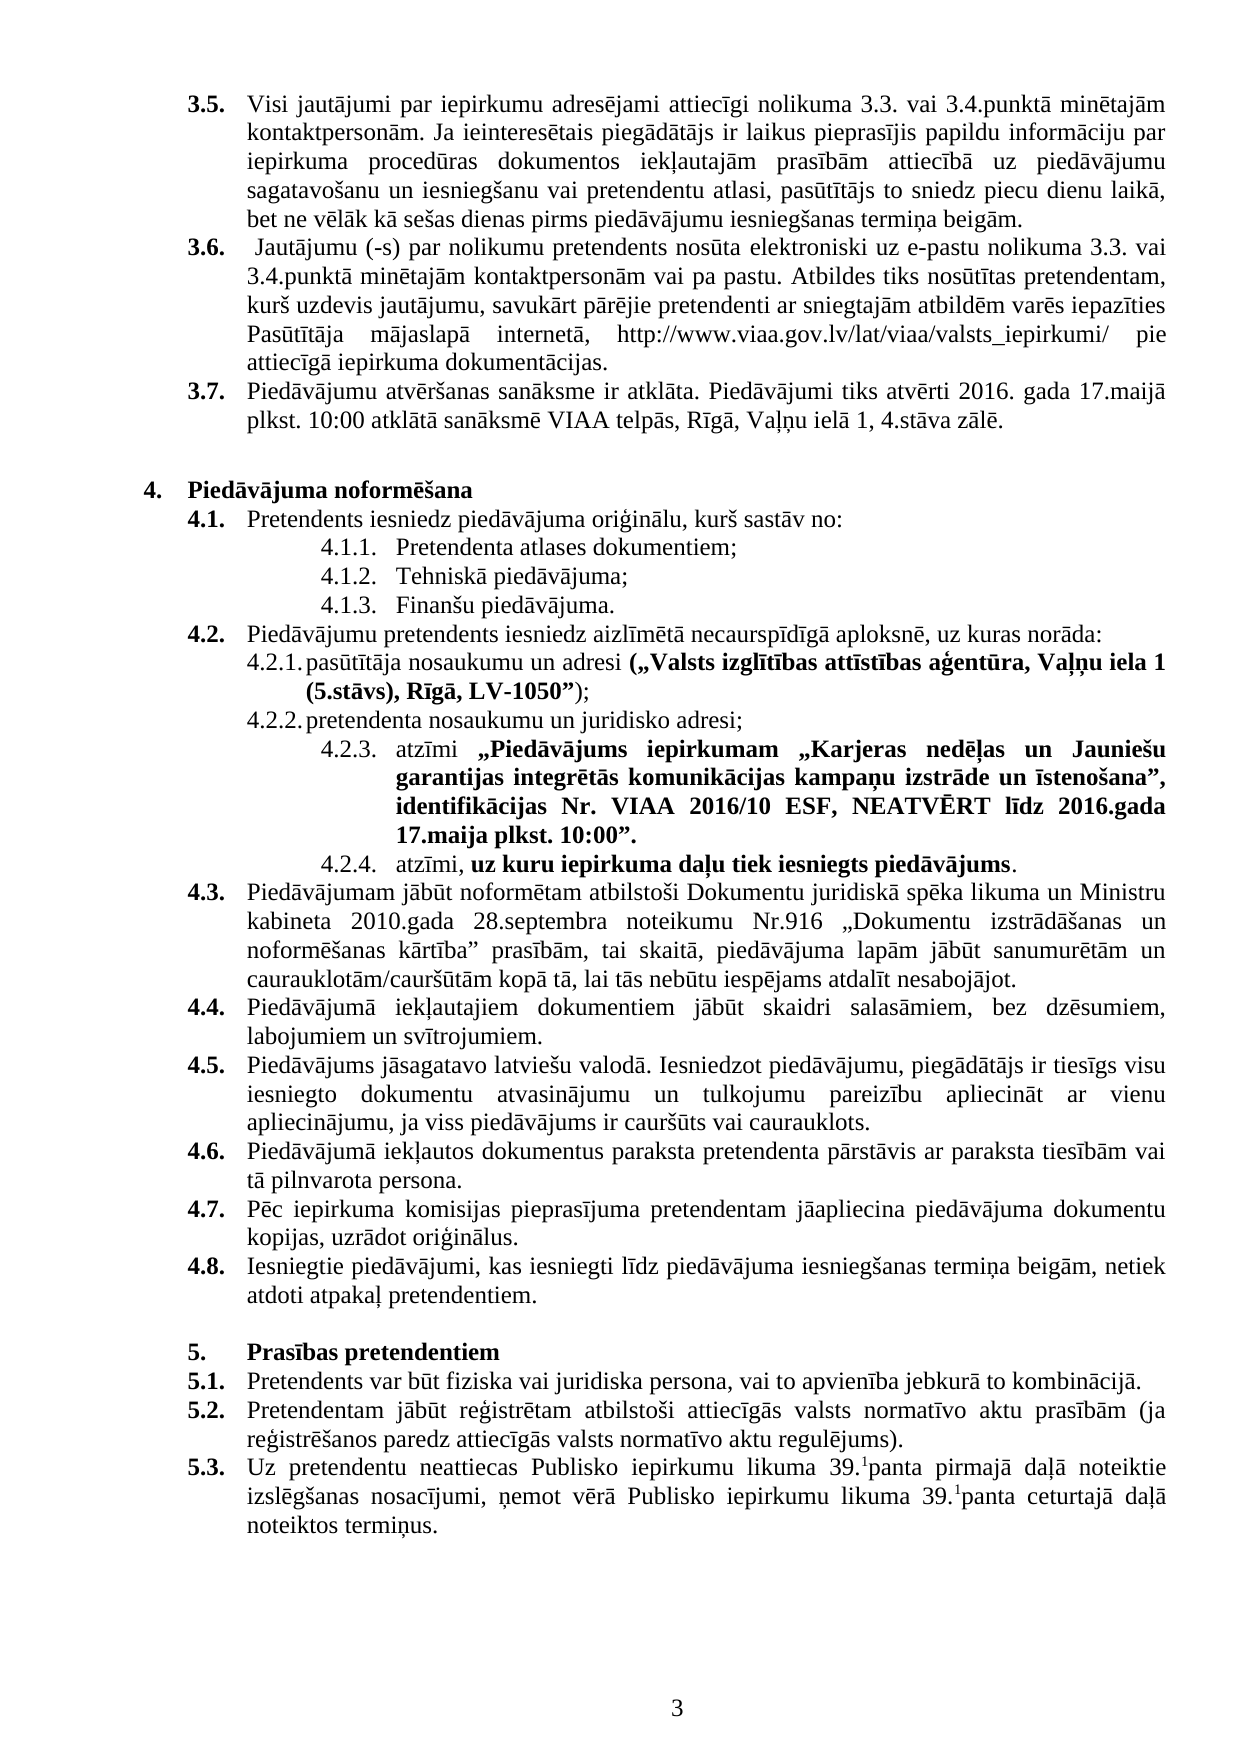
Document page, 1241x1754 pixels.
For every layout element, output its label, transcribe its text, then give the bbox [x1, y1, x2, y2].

list Finanšu piedāvājuma. [321, 590, 1167, 619]
list Iesniegtie piedāvājumi, kas iesniegti līdz piedāvājuma iesniegšanas termiņa beigām, netiek atdoti atpakaļ pretendentiem. [187, 1251, 1167, 1309]
list Pretendenta atlases dokumentiem; [321, 532, 1167, 561]
subtitle Pretendents var būt fiziska vai juridiska persona, vai to apvienība jebkurā to kombinācijā. [187, 1366, 1167, 1395]
list atzīmi, uz kuru iepirkuma daļu tiek iesniegts piedāvājums. [321, 849, 1167, 877]
list Piedāvājumu atvēršanas sanāksme ir atklāta. Piedāvājumi tiks atvērti 2016. gada 17.maijā plkst. 10:00 atklātā sanāksmē VIAA telpās, Rīgā, Vaļņu ielā 1, 4.stāva zālē. [187, 376, 1167, 434]
list Piedāvājumā iekļautajiem dokumentiem jābūt skaidri salasāmiem, bez dzēsumiem, labojumiem un svītrojumiem. [187, 992, 1167, 1050]
list Piedāvājumā iekļautos dokumentus paraksta pretendenta pārstāvis ar paraksta tiesībām vai tā pilnvarota persona. [187, 1136, 1167, 1194]
list Piedāvājums jāsagatavo latviešu valodā. Iesniedzot piedāvājumu, piegādātājs ir tiesīgs visu iesniegto dokumentu atvasinājumu un tulkojumu pareizību apliecināt ar vienu apliecinājumu, ja viss piedāvājums ir cauršūts vai caurauklots. [187, 1050, 1167, 1136]
list Tehniskā piedāvājuma; [321, 561, 1167, 590]
list Pretendents iesniedz piedāvājuma oriģinālu, kurš sastāv no: [187, 504, 1167, 532]
list Piedāvājumu pretendents iesniedz aizlīmētā necaurspīdīgā aploksnē, uz kuras norāda: [187, 619, 1167, 647]
list pasūtītāja nosaukumu un adresi („Valsts izglītības attīstības aģentūra, Vaļņu iela 1 (5.stāvs), Rīgā, LV-1050”); [247, 647, 1167, 705]
list Piedāvājumam jābūt noformētam atbilstoši Dokumentu juridiskā spēka likuma un Ministru kabineta 2010.gada 28.septembra noteikumu Nr.916 „Dokumentu izstrādāšanas un noformēšanas kārtība” prasībām, tai skaitā, piedāvājuma lapām jābūt sanumurētām un caurauklotām/cauršūtām kopā tā, lai tās nebūtu iespējams atdalīt nesabojājot. [187, 877, 1167, 992]
list Pretendentam jābūt reģistrētam atbilstoši attiecīgās valsts normatīvo aktu prasībām (ja reģistrēšanos paredz attiecīgās valsts normatīvo aktu regulējums). [187, 1395, 1167, 1452]
list Piedāvājuma noformēšana [143, 475, 1167, 504]
list Pēc iepirkuma komisijas pieprasījuma pretendentam jāapliecina piedāvājuma dokumentu kopijas, uzrādot oriģinālus. [187, 1194, 1167, 1251]
list Prasības pretendentiem [187, 1337, 1167, 1366]
list Jautājumu (-s) par nolikumu pretendents nosūta elektroniski uz e-pastu nolikuma 3.3. vai 3.4.punktā minētajām kontaktpersonām vai pa pastu. Atbildes tiks nosūtītas pretendentam, kurš uzdevis jautājumu, savukārt pārējie pretendenti ar sniegtajām atbildēm varēs iepazīties Pasūtītāja mājaslapā internetā, http://www.viaa.gov.lv/lat/viaa/valsts_iepirkumi/ pie attiecīgā iepirkuma dokumentācijas. [187, 232, 1167, 376]
list atzīmi „Piedāvājums iepirkumam „Karjeras nedēļas un Jauniešu garantijas integrētās komunikācijas kampaņu izstrāde un īstenošana”, identifikācijas Nr. VIAA 2016/10 ESF, NEATVĒRT līdz 2016.gada 17.maija plkst. 10:00”. [321, 734, 1167, 849]
list Visi jautājumi par iepirkumu adresējami attiecīgi nolikuma 3.3. vai 3.4.punktā minētajām kontaktpersonām. Ja ieinteresētais piegādātājs ir laikus pieprasījis papildu informāciju par iepirkuma procedūras dokumentos iekļautajām prasībām attiecībā uz piedāvājumu sagatavošanu un iesniegšanu vai pretendentu atlasi, pasūtītājs to sniedz piecu dienu laikā, bet ne vēlāk kā sešas dienas pirms piedāvājumu iesniegšanas termiņa beigām. [187, 89, 1167, 232]
list Uz pretendentu neattiecas Publisko iepirkumu likuma 39.1panta pirmajā daļā noteiktie izslēgšanas nosacījumi, ņemot vērā Publisko iepirkumu likuma 39.1panta ceturtajā daļā noteiktos termiņus. [187, 1452, 1167, 1539]
list pretendenta nosaukumu un juridisko adresi; [247, 705, 1167, 734]
